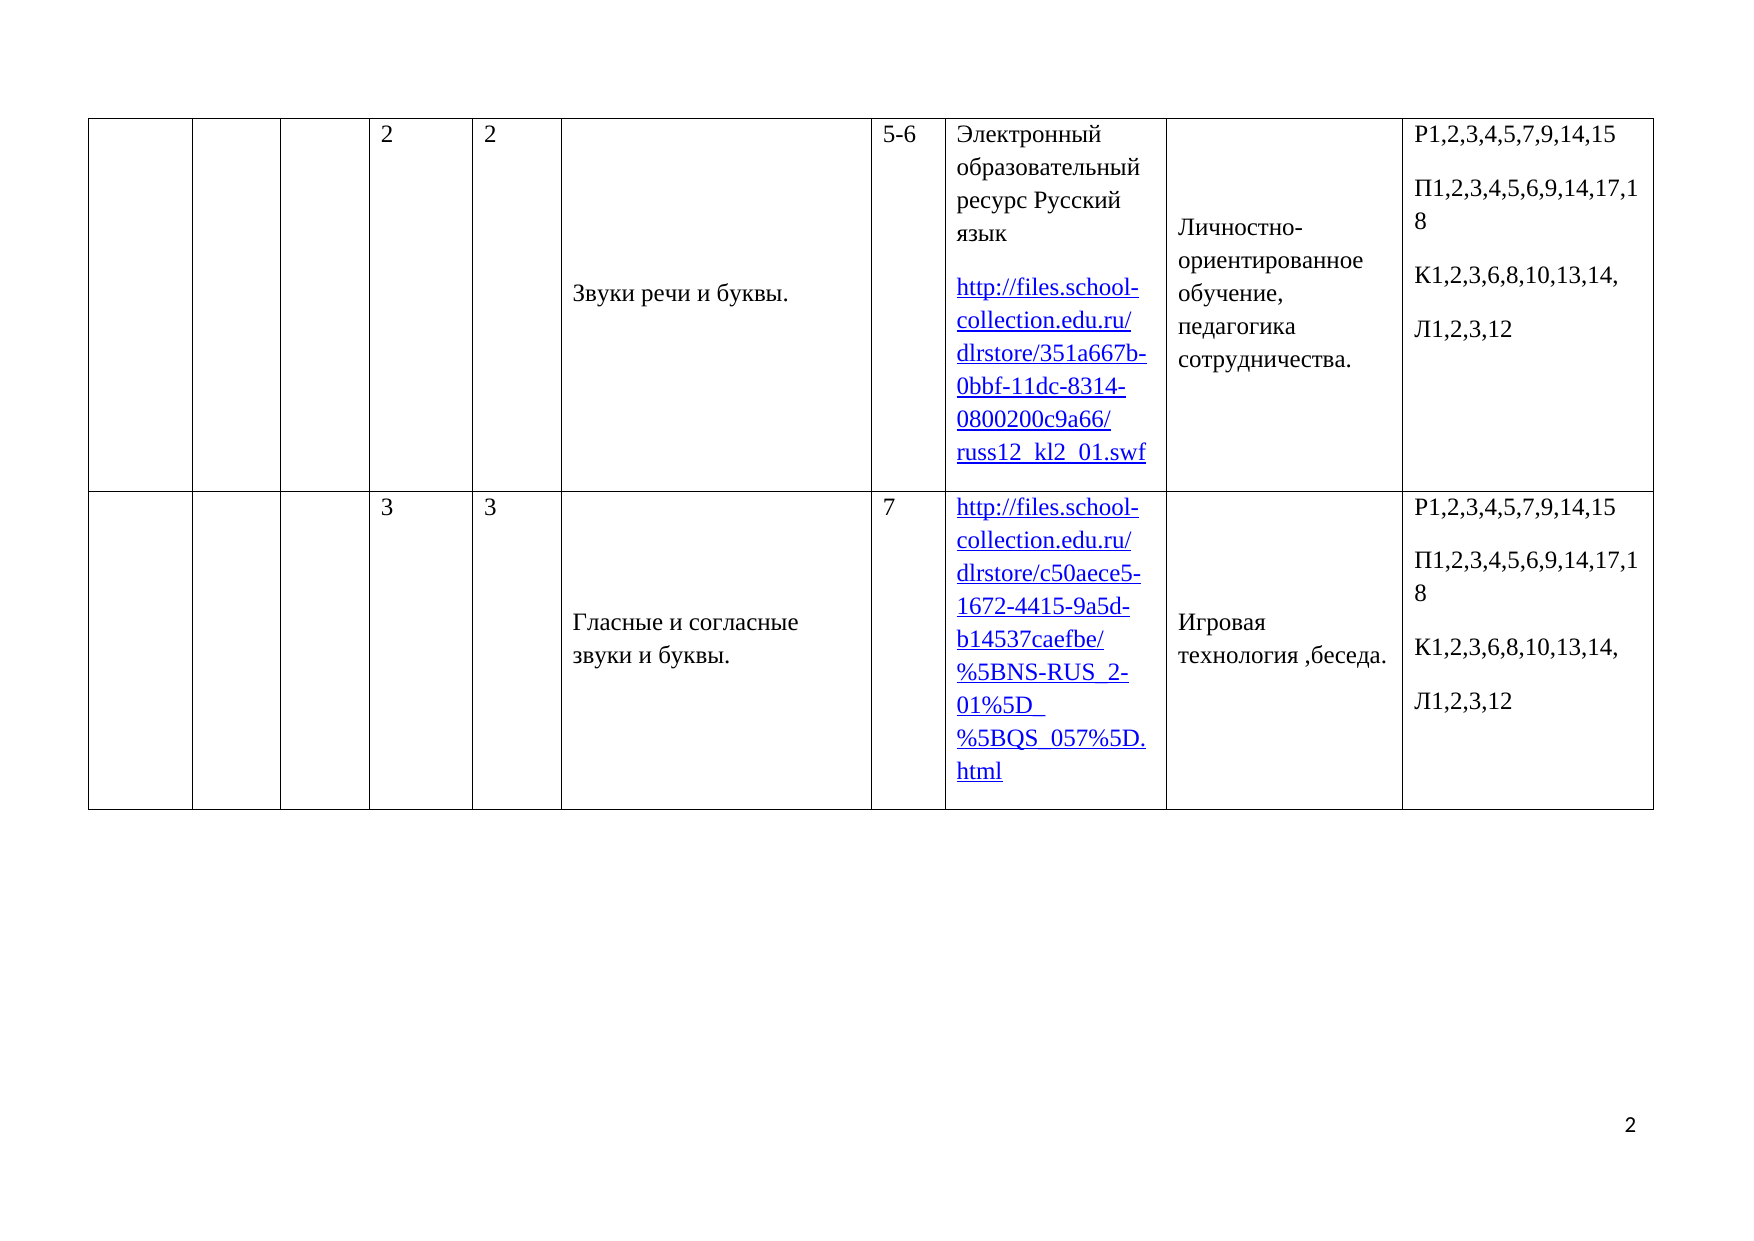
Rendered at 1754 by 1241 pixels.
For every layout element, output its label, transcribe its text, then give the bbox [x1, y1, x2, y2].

table_cell Р1,2,3,4,5,7,9,14,15 П1,2,3,4,5,6,9,14,17,18 К1,2,3,6,8,10,13,14, Л1,2,3,12 [1403, 492, 1653, 809]
table_cell Звуки речи и буквы. [562, 119, 871, 491]
table_cell [281, 492, 369, 809]
table_cell Гласные и согласные звуки и буквы. [562, 492, 871, 809]
table_cell [89, 119, 192, 491]
table_cell http://files.school-collection.edu.ru/dlrstore/c50aece5-1672-4415-9a5d-b14537caefbe/%5BNS-RUS_2-01%5D_%5BQS_057%5D.html [946, 492, 1166, 809]
table_cell Личностно-ориентированное обучение, педагогика сотрудничества. [1167, 119, 1402, 491]
table_cell 5-6 [872, 119, 945, 491]
table_cell 7 [872, 492, 945, 809]
table_cell 3 [473, 492, 561, 809]
table_cell [281, 119, 369, 491]
table_cell [193, 119, 280, 491]
table_cell Электронный образовательный ресурс Русский язык http://files.school-collection.edu.ru/dlrstore/351a667b-0bbf-11dc-8314-0800200c9a66/russ12_kl2_01.swf [946, 119, 1166, 491]
table_cell 2 [370, 119, 472, 491]
table_cell [193, 492, 280, 809]
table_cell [1403, 119, 1653, 491]
table_cell [89, 492, 192, 809]
table_cell 2 [473, 119, 561, 491]
table_cell Игровая технология ,беседа. [1167, 492, 1402, 809]
table_cell 3 [370, 492, 472, 809]
